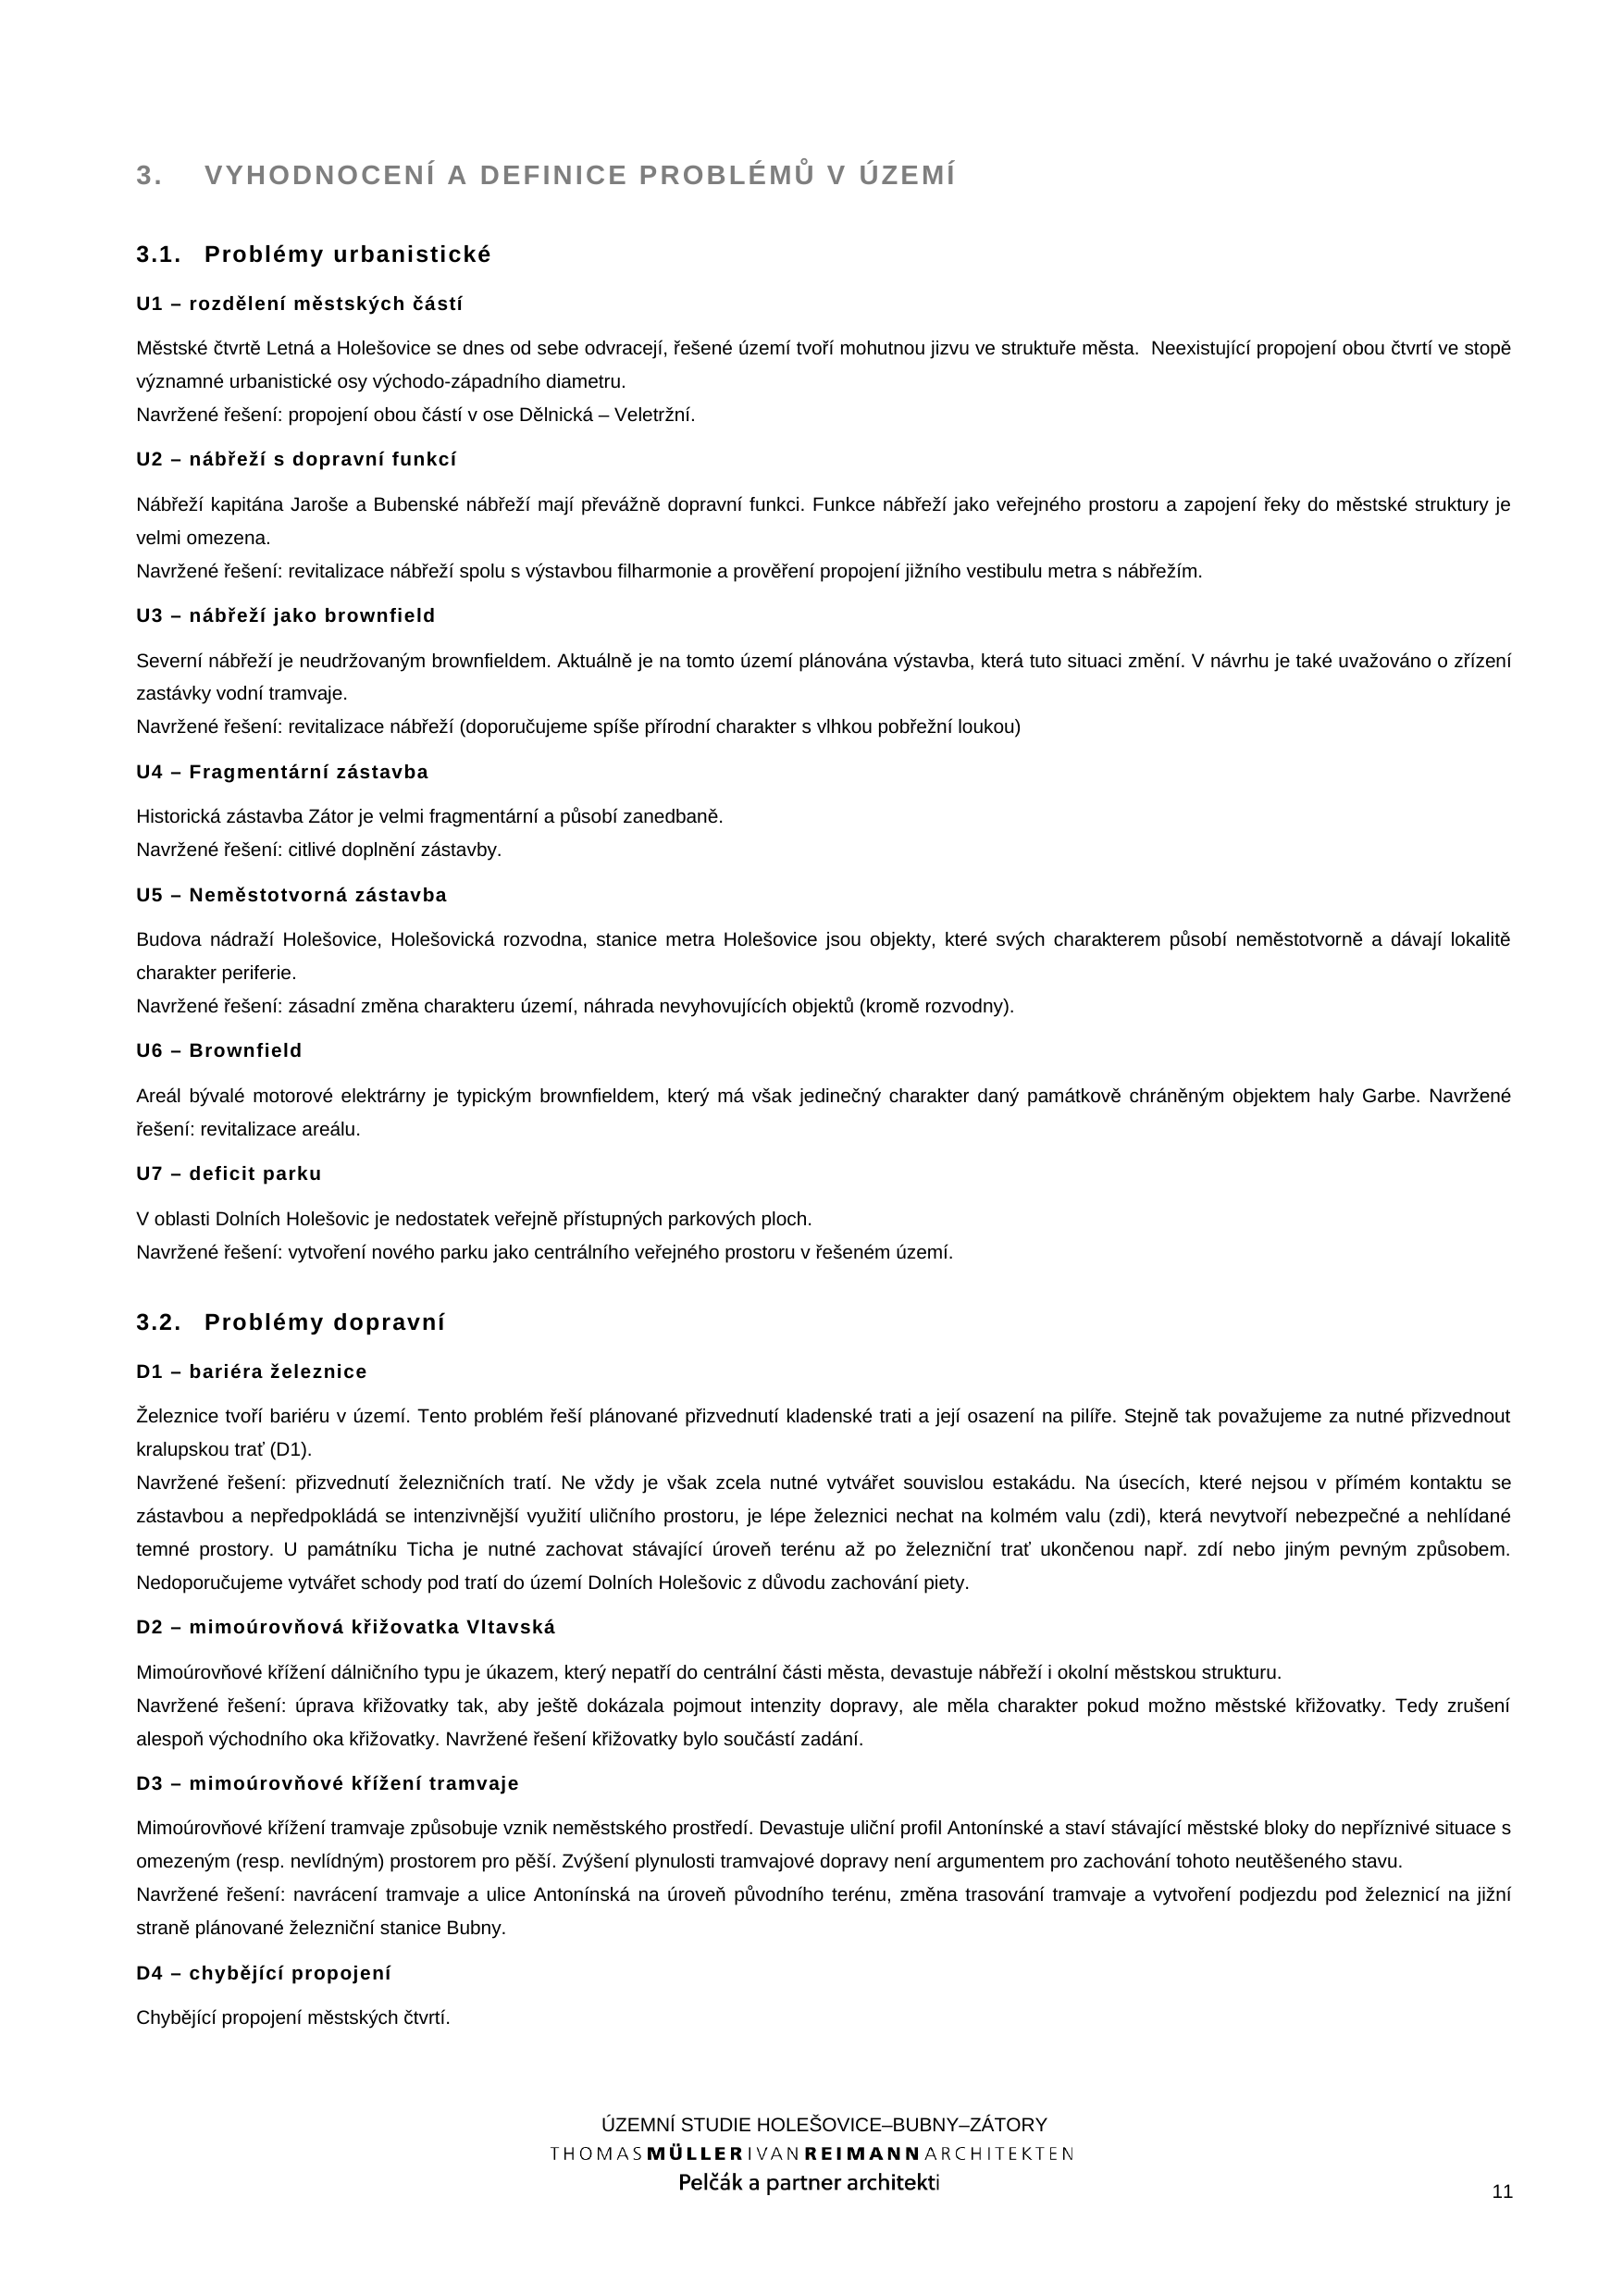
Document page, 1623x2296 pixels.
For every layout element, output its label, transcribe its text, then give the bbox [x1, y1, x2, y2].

text Navržené řešení: přizvednutí železničních tratí. Ne vždy je však zcela nutné vytvářet souvislou estakádu. Na úsecích, které nejsou v přímém kontaktu se zástavbou a nepředpokládá se intenzivnější využití uličního prostoru, je lépe železnici nechat na kolmém valu (zdi), která nevytvoří nebezpečné a nehlídané temné prostory. U památníku Ticha je nutné zachovat stávající úroveň terénu až po železniční trať ukončenou např. zdí nebo jiným pevným způsobem. Nedoporučujeme vytvářet schody pod tratí do území Dolních Holešovic z důvodu zachování piety. [136, 1471, 1513, 1594]
picture [680, 2172, 939, 2195]
subtitle U2 – nábřeží s dopravní funkcí [136, 448, 1513, 470]
text Mimoúrovňové křížení dálničního typu je úkazem, který nepatří do centrální části města, devastuje nábřeží i okolní městskou strukturu. [136, 1660, 1513, 1682]
text Navržené řešení: citlivé doplnění zástavby. [136, 838, 1513, 861]
subtitle U5 – Neměstotvorná zástavba [136, 883, 1513, 905]
text Areál bývalé motorové elektrárny je typickým brownfieldem, který má však jedinečný charakter daný památkově chráněným objektem haly Garbe. Navržené řešení: revitalizace areálu. [136, 1085, 1513, 1140]
text Navržené řešení: propojení obou částí v ose Dělnická – Veletržní. [136, 403, 1513, 426]
text Nábřeží kapitána Jaroše a Bubenské nábřeží mají převážně dopravní funkci. Funkce nábřeží jako veřejného prostoru a zapojení řeky do městské struktury je velmi omezena. [136, 493, 1513, 548]
subtitle U6 – Brownfield [136, 1039, 1513, 1061]
subtitle U3 – nábřeží jako brownfield [136, 604, 1513, 627]
subtitle D1 – bariéra železnice [136, 1359, 1513, 1382]
subtitle Problémy dopravní [136, 1309, 1513, 1335]
text V oblasti Dolních Holešovic je nedostatek veřejně přístupných parkových ploch. [136, 1207, 1513, 1229]
subtitle U7 – deficit parku [136, 1162, 1513, 1185]
text Historická zástavba Zátor je velmi fragmentární a působí zanedbaně. [136, 805, 1513, 827]
subtitle Vyhodnocení a definice problémů v území [136, 159, 1513, 191]
text Navržené řešení: úprava křižovatky tak, aby ještě dokázala pojmout intenzity dopravy, ale měla charakter pokud možno městské křižovatky. Tedy zrušení alespoň východního oka křižovatky. Navržené řešení křižovatky bylo součástí zadání. [136, 1694, 1513, 1749]
subtitle D2 – mimoúrovňová křižovatka Vltavská [136, 1616, 1513, 1638]
picture [550, 2143, 1072, 2160]
text Navržené řešení: revitalizace nábřeží (doporučujeme spíše přírodní charakter s vlhkou pobřežní loukou) [136, 715, 1513, 738]
subtitle D3 – mimoúrovňové křížení tramvaje [136, 1772, 1513, 1794]
subtitle D4 – chybějící propojení [136, 1961, 1513, 1983]
text Navržené řešení: vytvoření nového parku jako centrálního veřejného prostoru v řešeném území. [136, 1240, 1513, 1262]
text Navržené řešení: zásadní změna charakteru území, náhrada nevyhovujících objektů (kromě rozvodny). [136, 995, 1513, 1017]
subtitle U1 – rozdělení městských částí [136, 292, 1513, 314]
text Severní nábřeží je neudržovaným brownfieldem. Aktuálně je na tomto území plánována výstavba, která tuto situaci změní. V návrhu je také uvažováno o zřízení zastávky vodní tramvaje. [136, 649, 1513, 704]
text Navržené řešení: navrácení tramvaje a ulice Antonínská na úroveň původního terénu, změna trasování tramvaje a vytvoření podjezdu pod železnicí na jižní straně plánované železniční stanice Bubny. [136, 1883, 1513, 1939]
text Chybějící propojení městských čtvrtí. [136, 2006, 1513, 2029]
text Mimoúrovňové křížení tramvaje způsobuje vznik neměstského prostředí. Devastuje uliční profil Antonínské a staví stávající městské bloky do nepříznivé situace s omezeným (resp. nevlídným) prostorem pro pěší. Zvýšení plynulosti tramvajové dopravy není argumentem pro zachování tohoto neutěšeného stavu. [136, 1817, 1513, 1872]
text Budova nádraží Holešovice, Holešovická rozvodna, stanice metra Holešovice jsou objekty, které svých charakterem působí neměstotvorně a dávají lokalitě charakter periferie. [136, 928, 1513, 984]
text Navržené řešení: revitalizace nábřeží spolu s výstavbou filharmonie a prověření propojení jižního vestibulu metra s nábřežím. [136, 559, 1513, 581]
subtitle Problémy urbanistické [136, 241, 1513, 267]
subtitle U4 – Fragmentární zástavba [136, 761, 1513, 783]
text Železnice tvoří bariéru v území. Tento problém řeší plánované přizvednutí kladenské trati a její osazení na pilíře. Stejně tak považujeme za nutné přizvednout kralupskou trať (D1). [136, 1405, 1513, 1460]
text Městské čtvrtě Letná a Holešovice se dnes od sebe odvracejí, řešené území tvoří mohutnou jizvu ve struktuře města. Neexistující propojení obou čtvrtí ve stopě významné urbanistické osy východo-západního diametru. [136, 337, 1513, 392]
